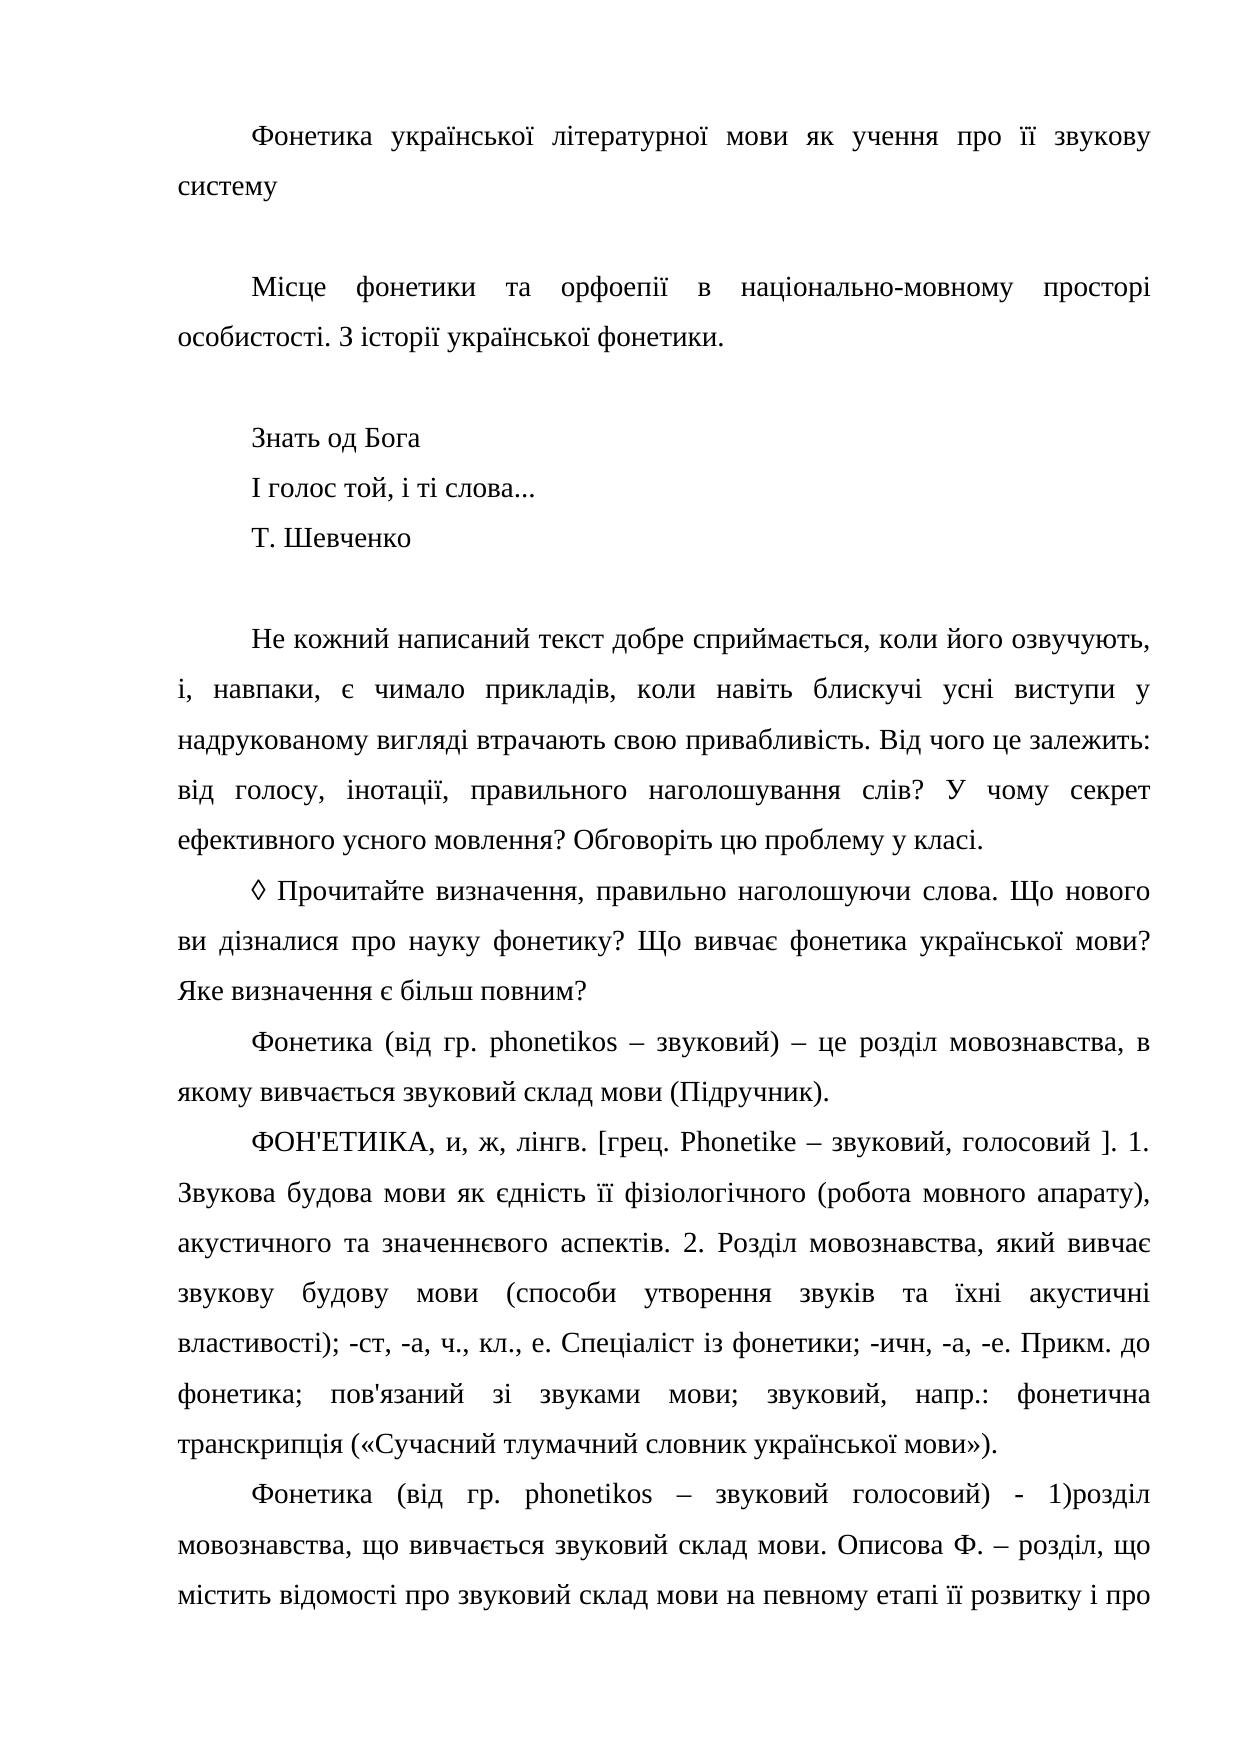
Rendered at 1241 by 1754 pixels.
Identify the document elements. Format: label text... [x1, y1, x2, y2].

text Знать од Бога [177, 420, 1152, 453]
text ФОН'ЕТИІКА, и, ж, лінгв. [грец. Phonetikе – звуковий, голосовий ]. 1. Звукова будова мови як єдність її фізіологічного (робота мовного апарату), акустичного та значеннєвого аспектів. 2. Розділ мовознавства, який вивчає звукову будову мови (способи утворення звуків та їхні акустичні властивості); -ст, -а, ч., кл., е. Спеціаліст із фонетики; -ичн, -а, -е. Прикм. до фонетика; пов'язаний зі звуками мови; звуковий, напр.: фонетична транскрипція («Сучасний тлумачний словник української мови»). [177, 1124, 1152, 1460]
text Фонетика (від гр. phonetikos – звуковий) – це розділ мовознавства, в якому вивчається звуковий склад мови (Підручник). [177, 1024, 1152, 1108]
text Фонетика української літературної мови як учення про її звукову систему [177, 118, 1152, 202]
text ◊ Прочитайте визначення, правильно наголошуючи слова. Що нового ви дізналися про науку фонетику? Що вивчає фонетика української мови? Яке визначення є більш повним? [177, 873, 1152, 1007]
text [177, 1477, 1152, 1611]
text Не кожний написаний текст добре сприймається, коли його озвучують, і, навпаки, є чимало прикладів, коли навіть блискучі усні виступи у надрукованому вигляді втрачають свою привабливість. Від чого це залежить: від голосу, інотації, правильного наголошування слів? У чому секрет ефективного усного мовлення? Обговоріть цю проблему у класі. [177, 621, 1152, 856]
text І голос той, і ті слова... [177, 470, 1152, 504]
text Місце фонетики та орфоепії в національно-мовному просторі особистості. З історії української фонетики. [177, 269, 1152, 353]
text Т. Шевченко [177, 521, 1152, 554]
